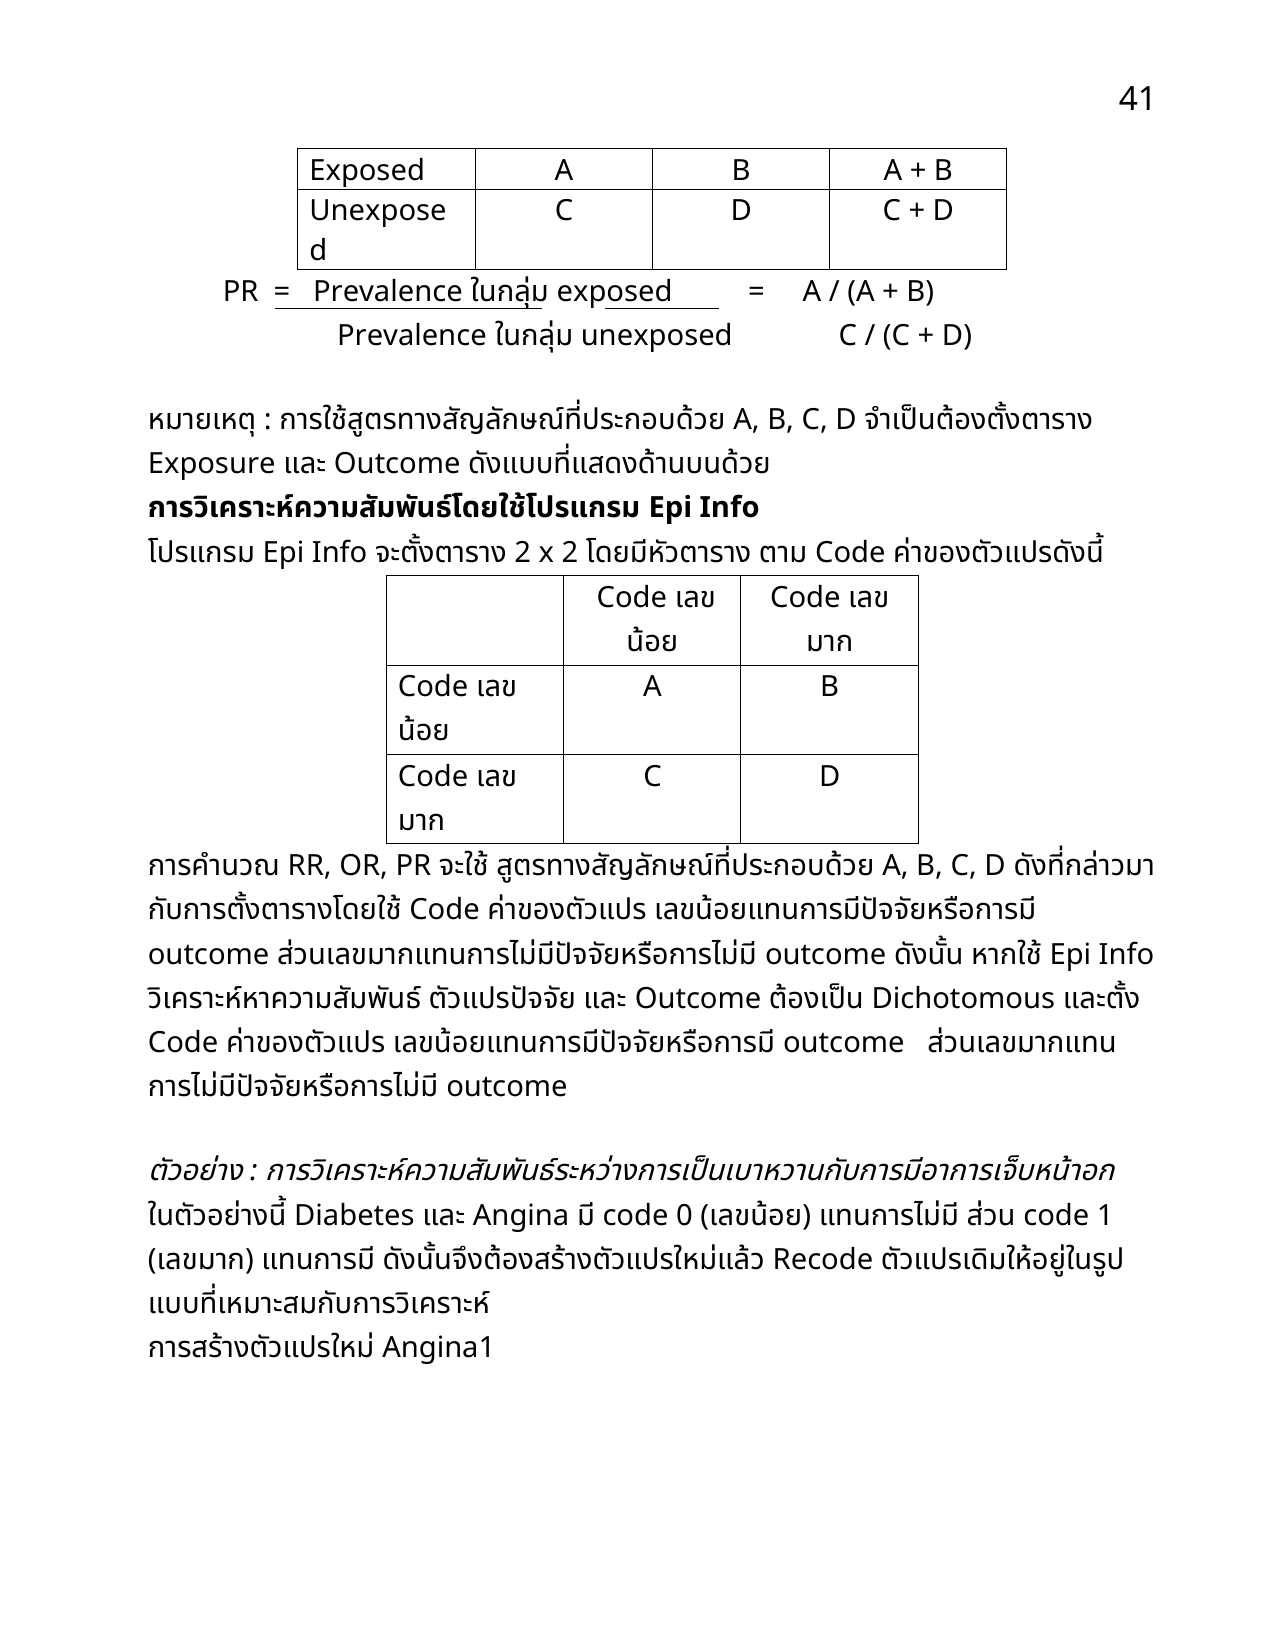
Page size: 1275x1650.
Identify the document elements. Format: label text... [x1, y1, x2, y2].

table_cell B [653, 149, 829, 188]
table_cell Exposed [298, 149, 475, 188]
text ตัวอย่าง : การวิเคราะห์ความสัมพันธ์ระหว่างการเป็นเบาหวานกับการมีอาการเจ็บหน้าอก [148, 1150, 1157, 1194]
table_cell Unexposed [298, 190, 475, 269]
table_cell A + B [830, 149, 1006, 188]
table_cell C + D [830, 190, 1006, 269]
table_cell A [564, 666, 740, 754]
text โปรแกรม Epi Info จะตั้งตาราง 2 x 2 โดยมีหัวตาราง ตาม Code ค่าของตัวแปรดังนี้ [148, 531, 1157, 575]
table_cell D [741, 755, 918, 843]
text การวิเคราะห์ความสัมพันธ์โดยใช้โปรแกรม Epi Info [148, 487, 1157, 531]
table_cell Code เลขมาก [387, 755, 563, 843]
table_cell D [653, 190, 829, 269]
text การคำนวณ RR, OR, PR จะใช้ สูตรทางสัญลักษณ์ที่ประกอบด้วย A, B, C, D ดังที่กล่าวมา กับการตั้งตารางโดยใช้ Code ค่าของตัวแปร เลขน้อยแทนการมีปัจจัยหรือการมี outcome ส่วนเลขมากแทนการไม่มีปัจจัยหรือการไม่มี outcome ดังนั้น หากใช้ Epi Info วิเคราะห์หาความสัมพันธ์ ตัวแปรปัจจัย และ Outcome ต้องเป็น Dichotomous และตั้ง Code ค่าของตัวแปร เลขน้อยแทนการมีปัจจัยหรือการมี outcome ส่วนเลขมากแทนการไม่มีปัจจัยหรือการไม่มี outcome [148, 844, 1157, 1110]
table_header [387, 576, 563, 664]
table_header Code เลขน้อย [564, 576, 740, 664]
table_cell B [741, 666, 918, 754]
table_cell C [564, 755, 740, 843]
text ในตัวอย่างนี้ Diabetes และ Angina มี code 0 (เลขน้อย) แทนการไม่มี ส่วน code 1 (เลขมาก) แทนการมี ดังนั้นจึงต้องสร้างตัวแปรใหม่แล้ว Recode ตัวแปรเดิมให้อยู่ในรูปแบบที่เหมาะสมกับการวิเคราะห์ [148, 1194, 1157, 1327]
table_cell Code เลขน้อย [387, 666, 563, 754]
text Prevalence ในกลุ่ม unexposed C / (C + D) [148, 314, 1157, 358]
table_cell C [476, 190, 652, 269]
text การสร้างตัวแปรใหม่ Angina1 [148, 1327, 1157, 1371]
table_cell A [476, 149, 652, 188]
table_header Code เลขมาก [741, 576, 918, 664]
text PR = Prevalence ในกลุ่ม exposed = A / (A + B) [148, 270, 1157, 314]
text หมายเหตุ : การใช้สูตรทางสัญลักษณ์ที่ประกอบด้วย A, B, C, D จำเป็นต้องตั้งตาราง Exposure และ Outcome ดังแบบที่แสดงด้านบนด้วย [148, 398, 1157, 487]
